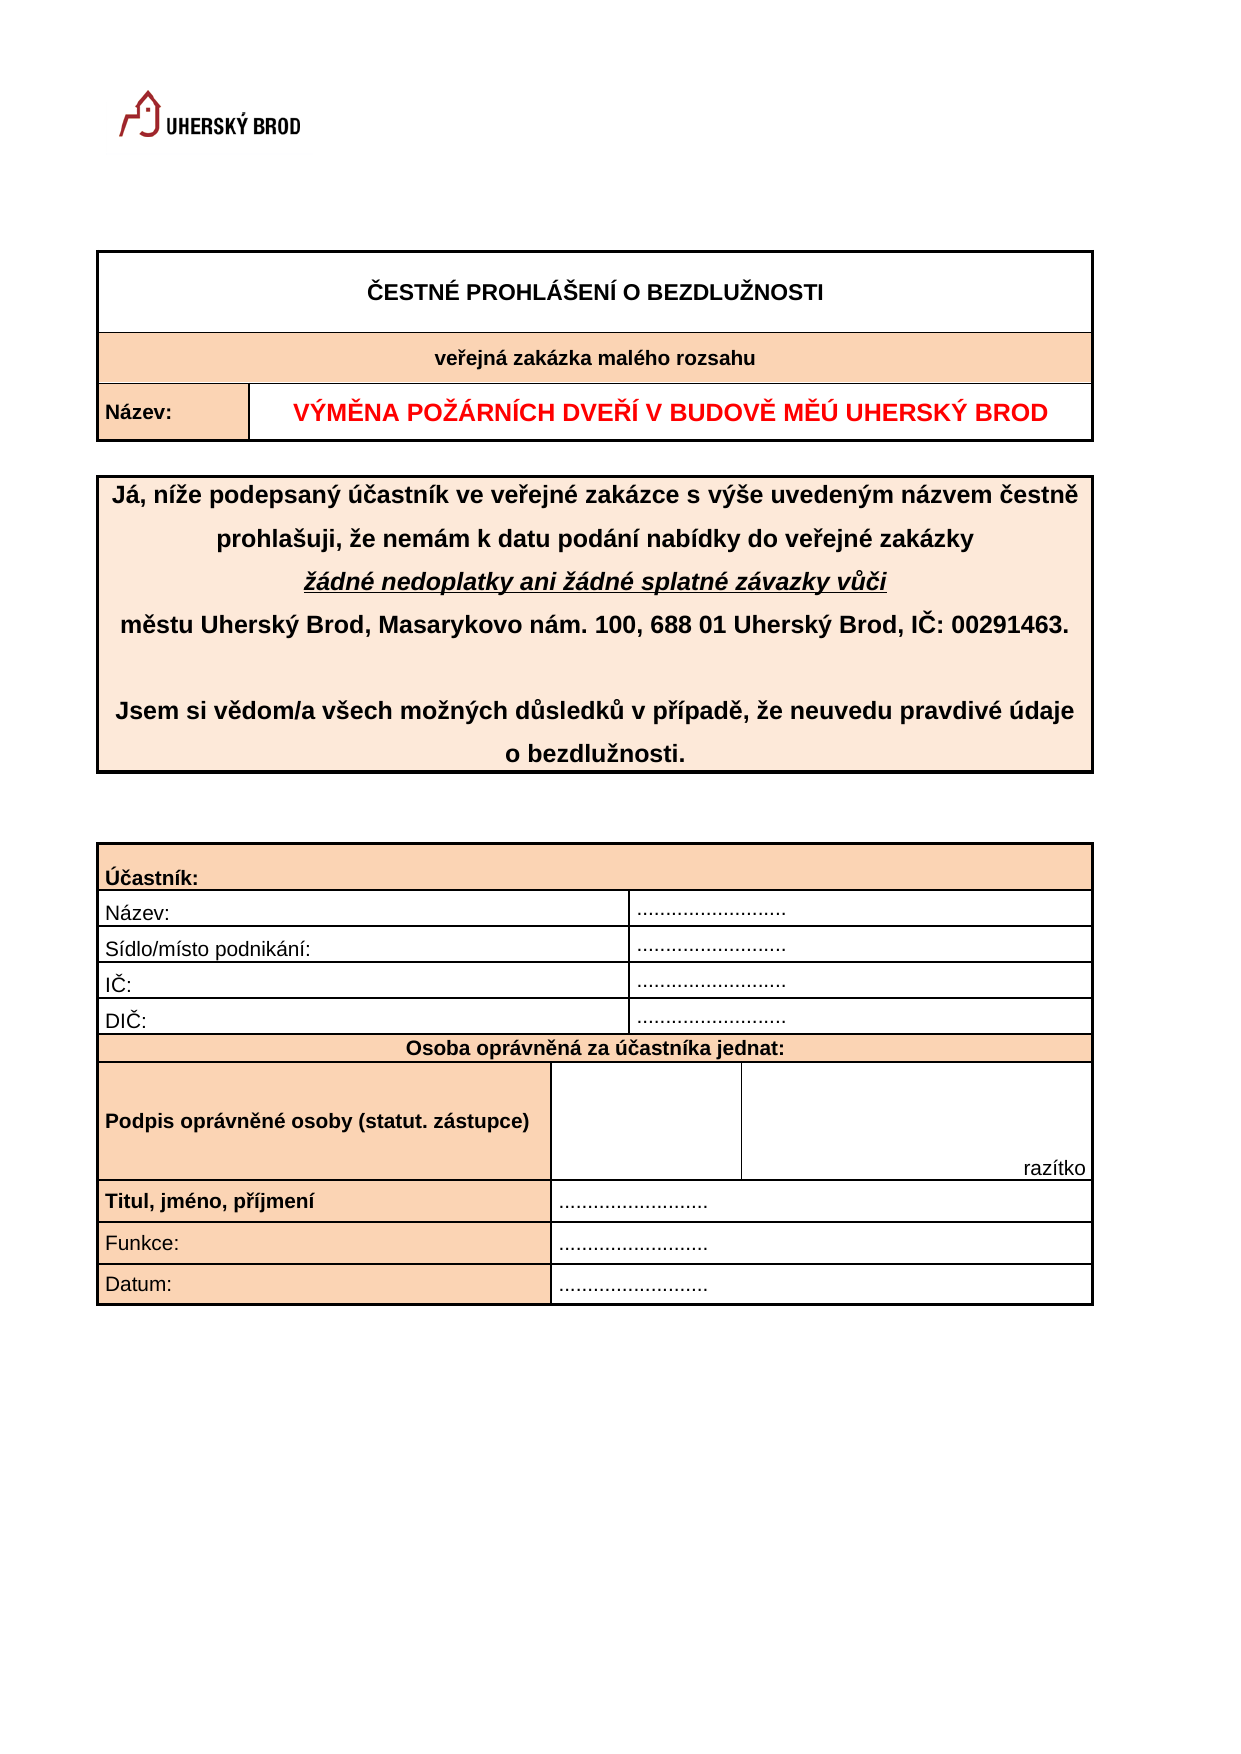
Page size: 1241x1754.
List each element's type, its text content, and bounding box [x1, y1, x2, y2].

table_header Účastník: [99, 845, 1091, 889]
table_cell razítko [742, 1063, 1091, 1179]
table_cell .......................... [552, 1223, 1091, 1263]
table_cell Název: [99, 891, 628, 925]
table_cell .......................... [552, 1181, 1091, 1221]
table_cell výměna požárních dveří v budově měú uherský Brod [250, 384, 1091, 439]
table_cell Sídlo/místo podnikání: [99, 927, 628, 961]
table_cell Podpis oprávněné osoby (statut. zástupce) [99, 1063, 550, 1179]
table_cell Osoba oprávněná za účastníka jednat: [99, 1035, 1091, 1061]
table_cell Název: [99, 384, 248, 439]
table_cell .......................... [630, 891, 1091, 925]
table_cell IČ: [99, 963, 628, 997]
table_header Já, níže podepsaný účastník ve veřejné zakázce s výše uvedeným názvem čestně prohlašuji, že nemám k datu podání nabídky do veřejné zakázky žádné nedoplatky ani žádné splatné závazky vůči městu Uherský Brod, Masarykovo nám. 100, 688 01 Uherský Brod, IČ: 00291463. Jsem si vědom/a všech možných důsledků v případě, že neuvedu pravdivé údaje o bezdlužnosti. [99, 478, 1091, 770]
table_cell [552, 1063, 741, 1179]
table_cell .......................... [630, 927, 1091, 961]
table_cell Datum: [99, 1265, 550, 1303]
table_cell Funkce: [99, 1223, 550, 1263]
table_header ČESTNÉ PROHLÁŠENÍ O BEZDLUŽNOSTI [99, 253, 1091, 332]
table_cell .......................... [630, 963, 1091, 997]
picture [106, 73, 313, 155]
table_cell .......................... [630, 999, 1091, 1033]
table_cell .......................... [552, 1265, 1091, 1303]
table_cell DIČ: [99, 999, 628, 1033]
table_cell veřejná zakázka malého rozsahu [99, 333, 1091, 382]
table_cell Titul, jméno, příjmení [99, 1181, 550, 1221]
